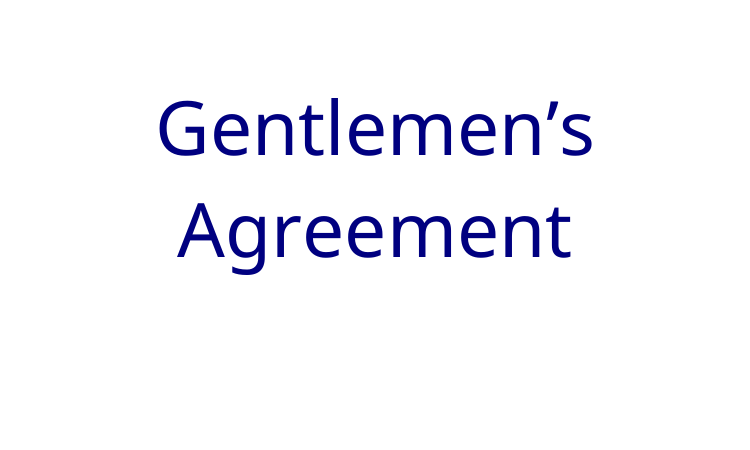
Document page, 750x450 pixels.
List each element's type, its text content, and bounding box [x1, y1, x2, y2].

text Gentlemen’s Agreement [75, 75, 675, 279]
